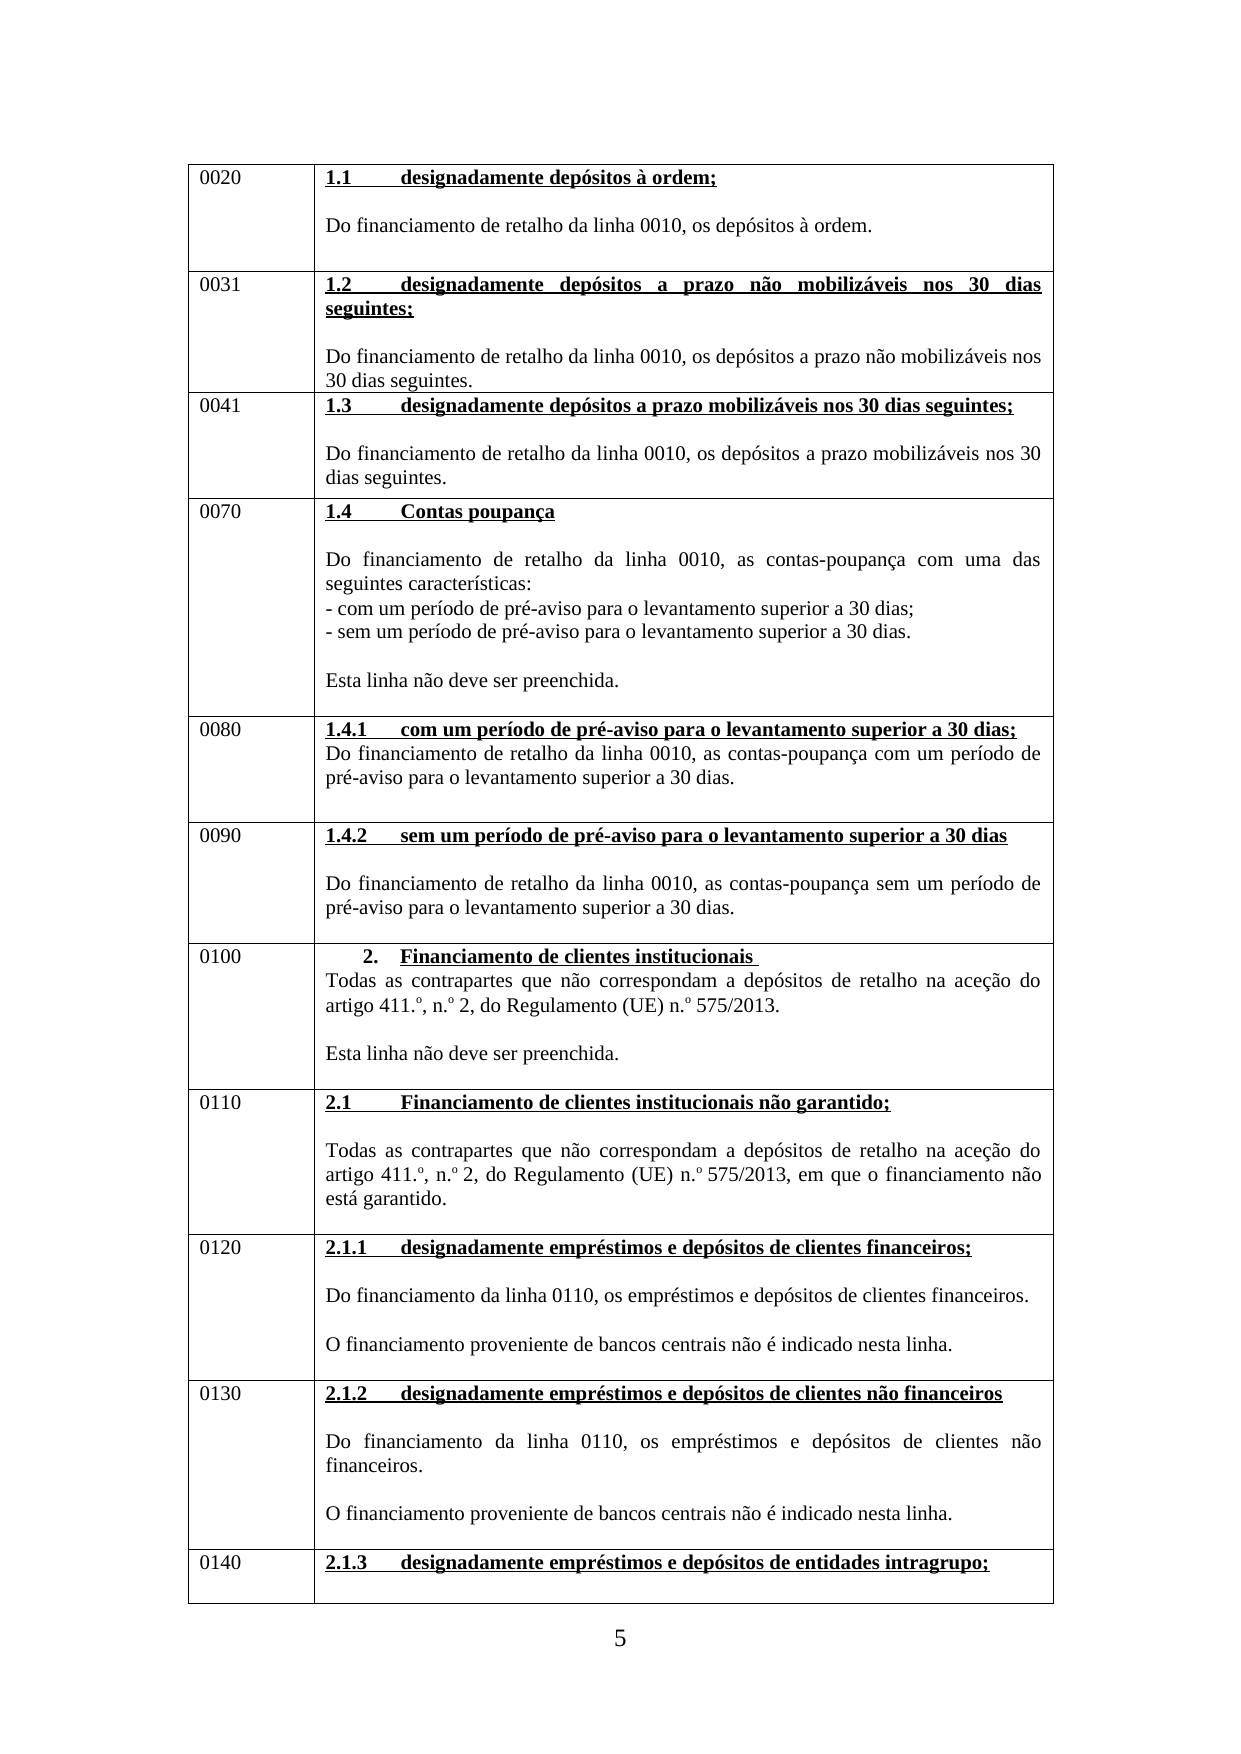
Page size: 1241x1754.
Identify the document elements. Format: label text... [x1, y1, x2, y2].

table_cell 0090 [189, 823, 314, 943]
table_cell 0110 [189, 1090, 314, 1234]
table_cell 0140 [189, 1550, 314, 1603]
table_cell 2.1.1 designadamente empréstimos e depósitos de clientes financeiros; Do financiamento da linha 0110, os empréstimos e depósitos de clientes financeiros. O financiamento proveniente de bancos centrais não é indicado nesta linha. [315, 1235, 1053, 1379]
table_cell 0070 [189, 499, 314, 716]
table_cell 2.1.2 designadamente empréstimos e depósitos de clientes não financeiros Do financiamento da linha 0110, os empréstimos e depósitos de clientes não financeiros. O financiamento proveniente de bancos centrais não é indicado nesta linha. [315, 1381, 1053, 1549]
table_cell 1.3 designadamente depósitos a prazo mobilizáveis nos 30 dias seguintes; Do financiamento de retalho da linha 0010, os depósitos a prazo mobilizáveis nos 30 dias seguintes. [315, 393, 1053, 498]
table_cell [315, 1550, 1053, 1603]
table_cell 0100 [189, 944, 314, 1089]
table_cell 0020 [189, 165, 314, 271]
table_cell 1.2 designadamente depósitos a prazo não mobilizáveis nos 30 dias seguintes; Do financiamento de retalho da linha 0010, os depósitos a prazo não mobilizáveis nos 30 dias seguintes. [315, 272, 1053, 392]
table_cell 2.1 Financiamento de clientes institucionais não garantido; Todas as contrapartes que não correspondam a depósitos de retalho na aceção do artigo 411.o, n.o 2, do Regulamento (UE) n.o 575/2013, em que o financiamento não está garantido. [315, 1090, 1053, 1234]
table_cell Financiamento de clientes institucionais Todas as contrapartes que não correspondam a depósitos de retalho na aceção do artigo 411.o, n.o 2, do Regulamento (UE) n.o 575/2013. Esta linha não deve ser preenchida. [315, 944, 1053, 1089]
table_cell 1.1 designadamente depósitos à ordem; Do financiamento de retalho da linha 0010, os depósitos à ordem. [315, 165, 1053, 271]
table_cell 0130 [189, 1381, 314, 1549]
table_cell 1.4.1 com um período de pré-aviso para o levantamento superior a 30 dias; Do financiamento de retalho da linha 0010, as contas-poupança com um período de pré-aviso para o levantamento superior a 30 dias. [315, 717, 1053, 822]
table_cell 1.4.2 sem um período de pré-aviso para o levantamento superior a 30 dias Do financiamento de retalho da linha 0010, as contas-poupança sem um período de pré-aviso para o levantamento superior a 30 dias. [315, 823, 1053, 943]
table_cell 0031 [189, 272, 314, 392]
table_cell 1.4 Contas poupança Do financiamento de retalho da linha 0010, as contas-poupança com uma das seguintes características: - com um período de pré-aviso para o levantamento superior a 30 dias; - sem um período de pré-aviso para o levantamento superior a 30 dias. Esta linha não deve ser preenchida. [315, 499, 1053, 716]
table_cell 0120 [189, 1235, 314, 1379]
table_cell 0041 [189, 393, 314, 498]
table_cell 0080 [189, 717, 314, 822]
